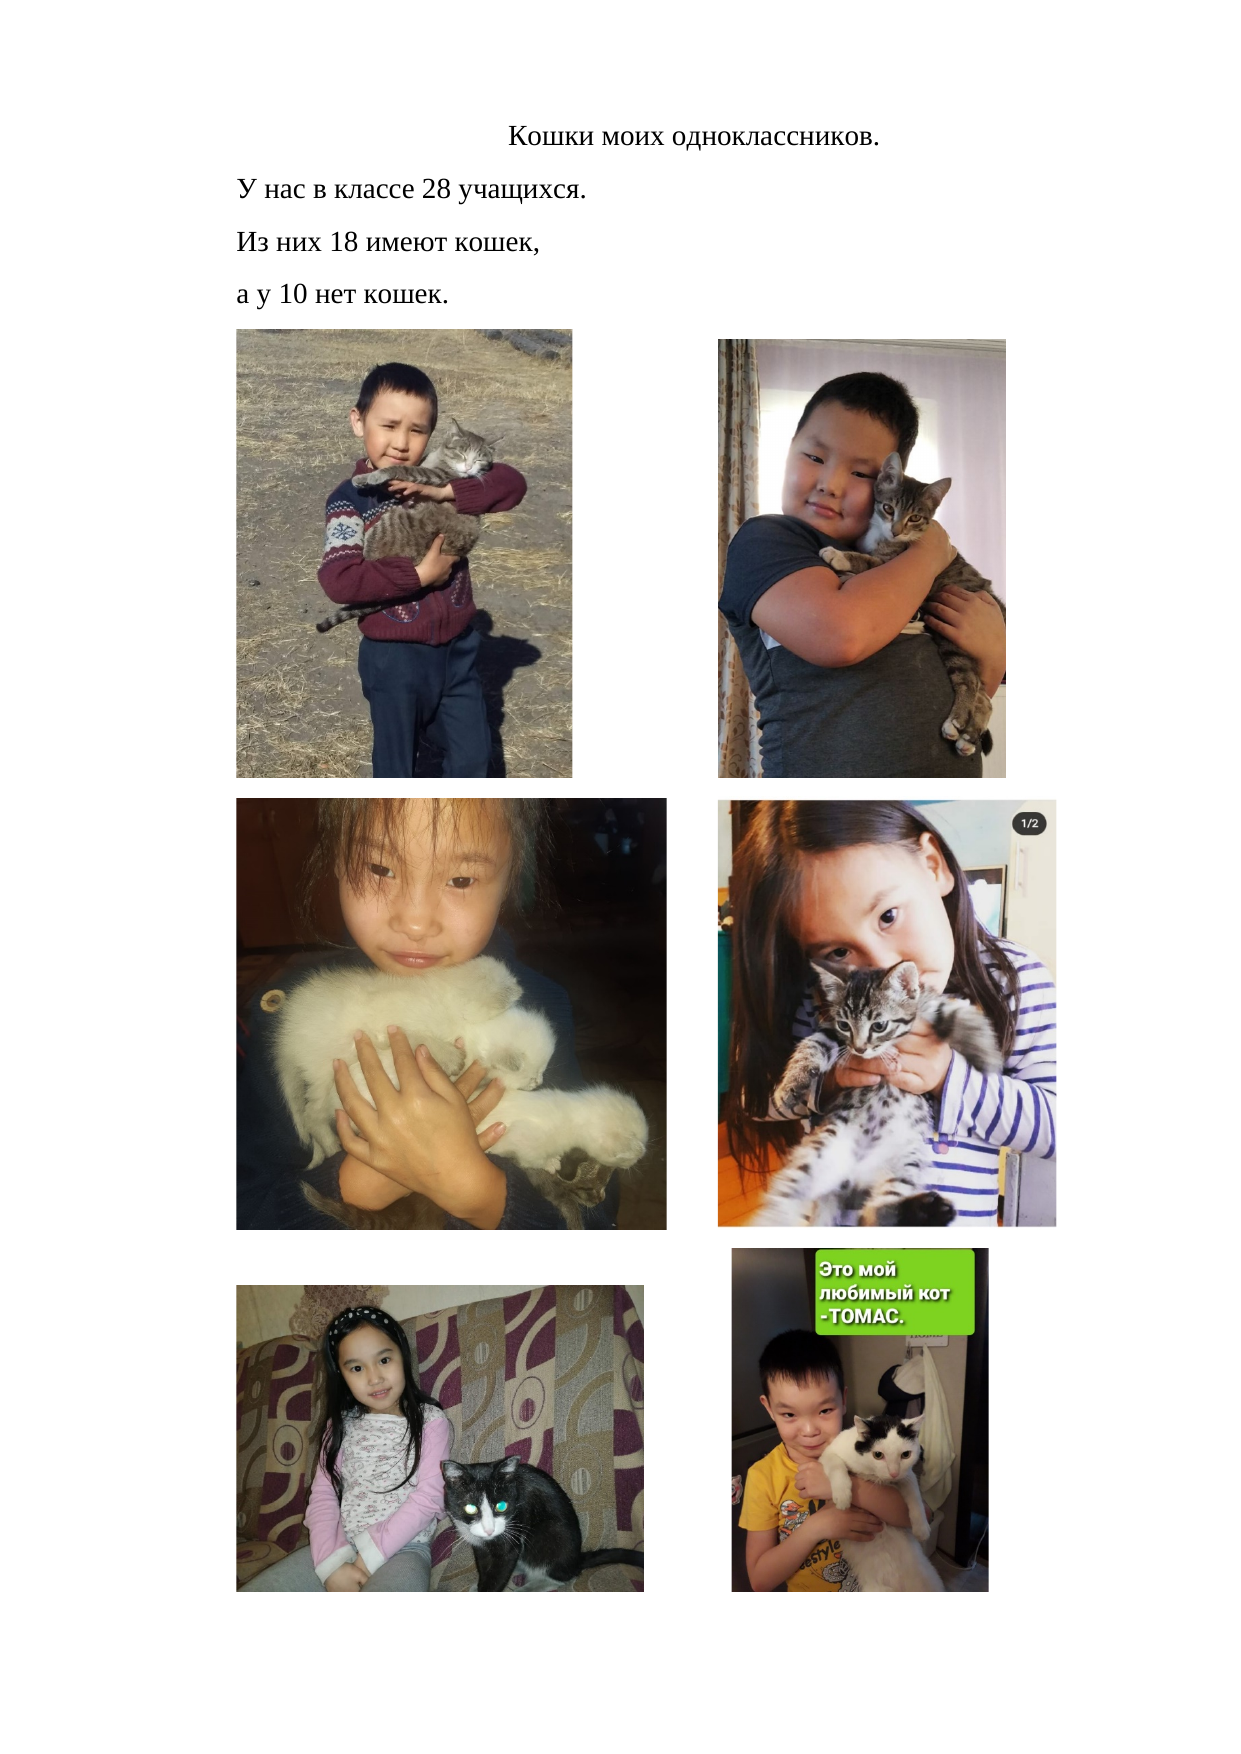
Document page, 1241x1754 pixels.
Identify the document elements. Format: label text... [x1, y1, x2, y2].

text а у 10 нет кошек. [236, 277, 1152, 310]
picture [717, 796, 1057, 1230]
text Из них 18 имеют кошек, [236, 224, 1152, 257]
picture [236, 798, 667, 1230]
picture [236, 1285, 644, 1592]
picture [718, 339, 1006, 778]
text Кошки моих одноклассников. [236, 118, 1152, 152]
text У нас в классе 28 учащихся. [236, 171, 1152, 204]
picture [236, 329, 573, 778]
picture [731, 1248, 989, 1592]
